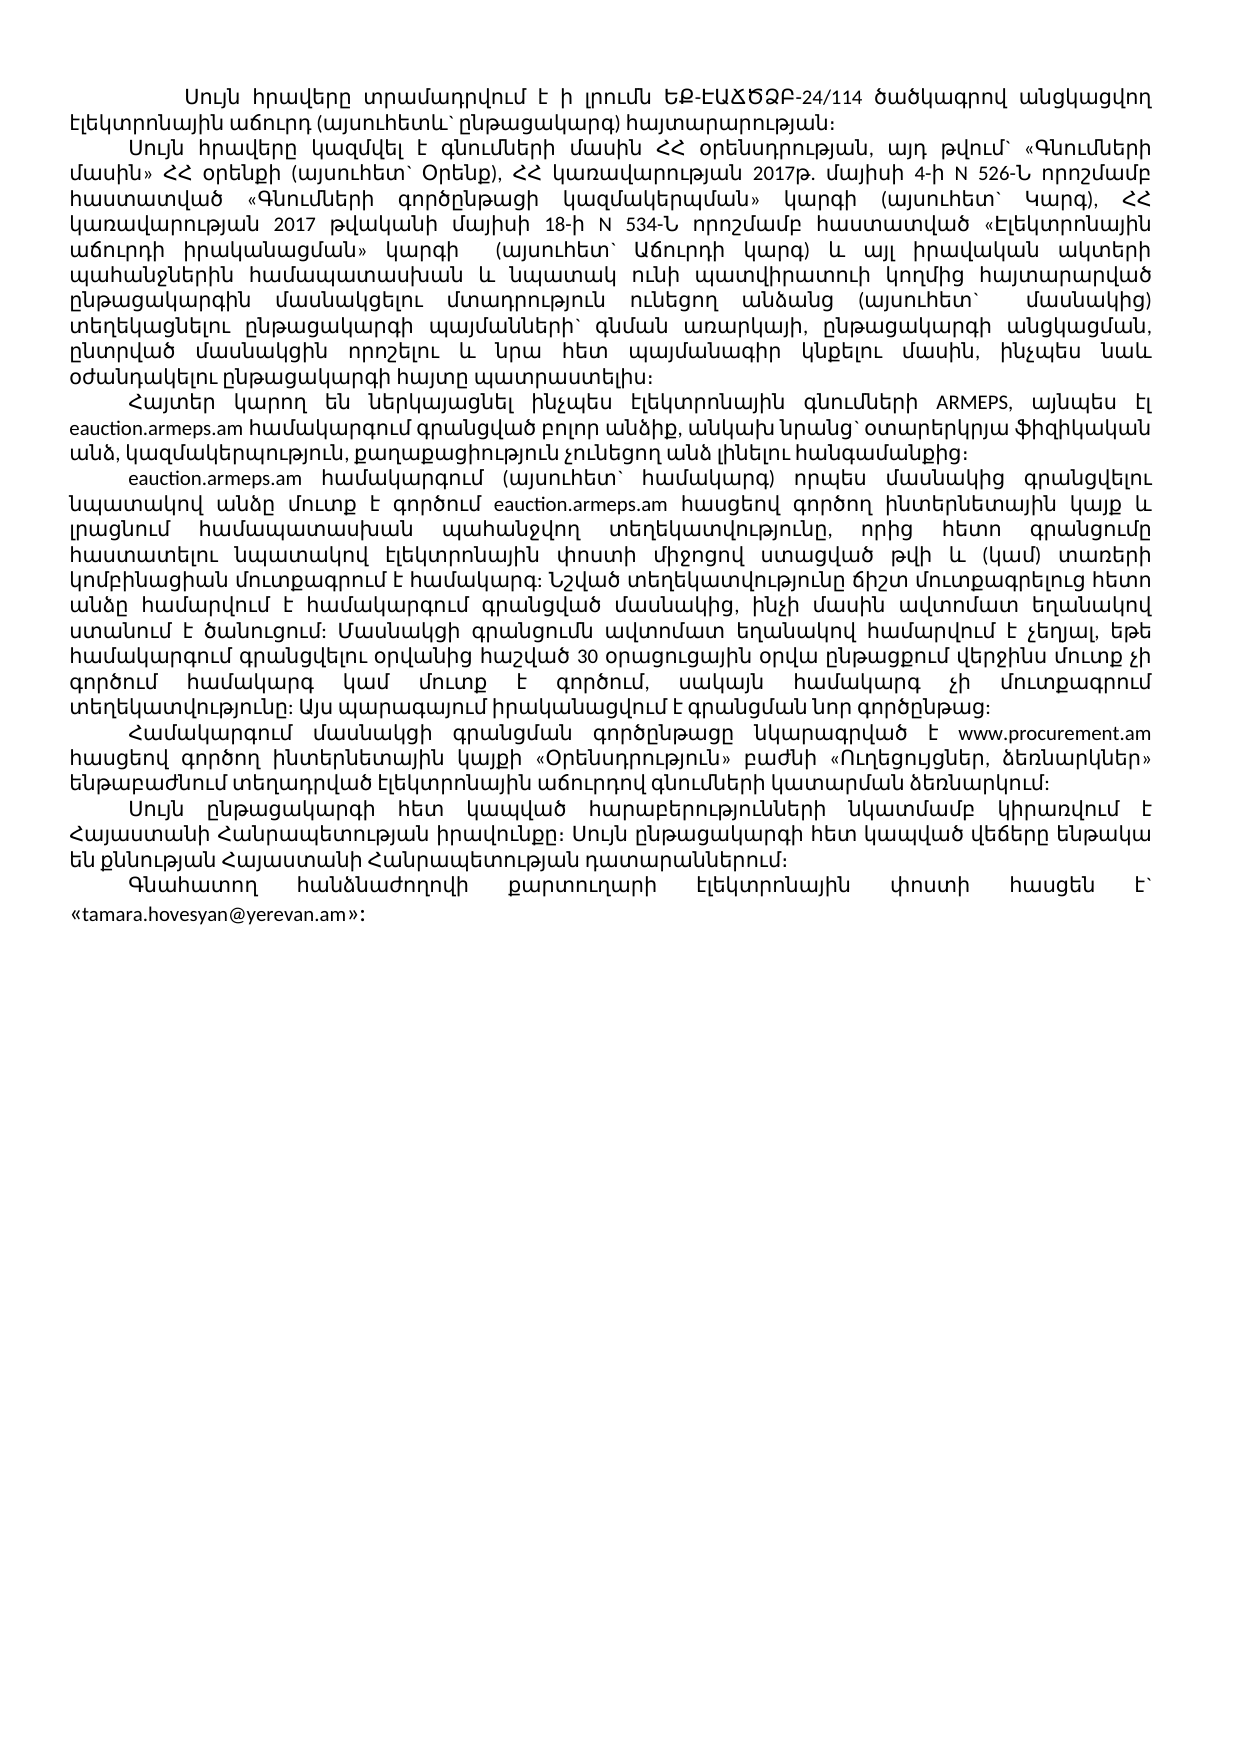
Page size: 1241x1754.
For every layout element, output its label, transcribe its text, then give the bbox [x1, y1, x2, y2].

text Սույն ընթացակարգի հետ կապված հարաբերությունների նկատմամբ կիրառվում է Հայաստանի Հանրապետության իրավունքը։ Սույն ընթացակարգի հետ կապված վեճերը ենթակա են քննության Հայաստանի Հանրապետության դատարաններում։ [69, 796, 1152, 872]
text eauction.armeps.am համակարգում (այսուհետ` համակարգ) որպես մասնակից գրանցվելու նպատակով անձը մուտք է գործում eauction.armeps.am հասցեով գործող ինտերնետային կայք և լրացնում համապատասխան պահանջվող տեղեկատվությունը, որից հետո գրանցումը հաստատելու նպատակով էլեկտրոնային փոստի միջոցով ստացված թվի և (կամ) տառերի կոմբինացիան մուտքագրում է համակարգ: Նշված տեղեկատվությունը ճիշտ մուտքագրելուց հետո անձը համարվում է համակարգում գրանցված մասնակից, ինչի մասին ավտոմատ եղանակով ստանում է ծանուցում: Մասնակցի գրանցումն ավտոմատ եղանակով համարվում է չեղյալ, եթե համակարգում գրանցվելու օրվանից հաշված 30 օրացուցային օրվա ընթացքում վերջինս մուտք չի գործում համակարգ կամ մուտք է գործում, սակայն համակարգ չի մուտքագրում տեղեկատվությունը: Այս պարագայում իրականացվում է գրանցման նոր գործընթաց: [69, 466, 1152, 720]
text Հայտեր կարող են ներկայացնել ինչպես էլեկտրոնային գնումների ARMEPS, այնպես էլ eauction.armeps.am համակարգում գրանցված բոլոր անձիք, անկախ նրանց` օտարերկրյա ֆիզիկական անձ, կազմակերպություն, քաղաքացիություն չունեցող անձ լինելու հանգամանքից։ [69, 389, 1152, 466]
text Գնահատող հանձնաժողովի քարտուղարի էլեկտրոնային փոստի հասցեն է` «tamara.hovesyan@yerevan.am»: [69, 872, 1152, 928]
text Սույն հրավերը կազմվել է գնումների մասին ՀՀ օրենսդրության, այդ թվում` «Գնումների մասին» ՀՀ օրենքի (այսուհետ` Օրենք), ՀՀ կառավարության 2017թ. մայիսի 4-ի N 526-Ն որոշմամբ հաստատված «Գնումների գործընթացի կազմակերպման» կարգի (այսուհետ` Կարգ), ՀՀ կառավարության 2017 թվականի մայիսի 18-ի N 534-Ն որոշմամբ հաստատված «Էլեկտրոնային աճուրդի իրականացման» կարգի (այսուհետ` Աճուրդի կարգ) և այլ իրավական ակտերի պահանջներին համապատասխան և նպատակ ունի պատվիրատուի կողմից հայտարարված ընթացակարգին մասնակցելու մտադրություն ունեցող անձանց (այսուհետ` մասնակից) տեղեկացնելու ընթացակարգի պայմանների` գնման առարկայի, ընթացակարգի անցկացման, ընտրված մասնակցին որոշելու և նրա հետ պայմանագիր կնքելու մասին, ինչպես նաև օժանդակելու ընթացակարգի հայտը պատրաստելիս։ [69, 135, 1152, 389]
text Սույն հրավերը տրամադրվում է ի լրումն ԵՔ-ԷԱՃԾՁԲ-24/114 ծածկագրով անցկացվող էլեկտրոնային աճուրդ (այսուհետև` ընթացակարգ) հայտարարության։ [69, 84, 1152, 135]
text Համակարգում մասնակցի գրանցման գործընթացը նկարագրված է www.procurement.am հասցեով գործող ինտերնետային կայքի «Օրենսդրություն» բաժնի «Ուղեցույցներ, ձեռնարկներ» ենթաբաժնում տեղադրված էլեկտրոնային աճուրդով գնումների կատարման ձեռնարկում: [69, 720, 1152, 796]
